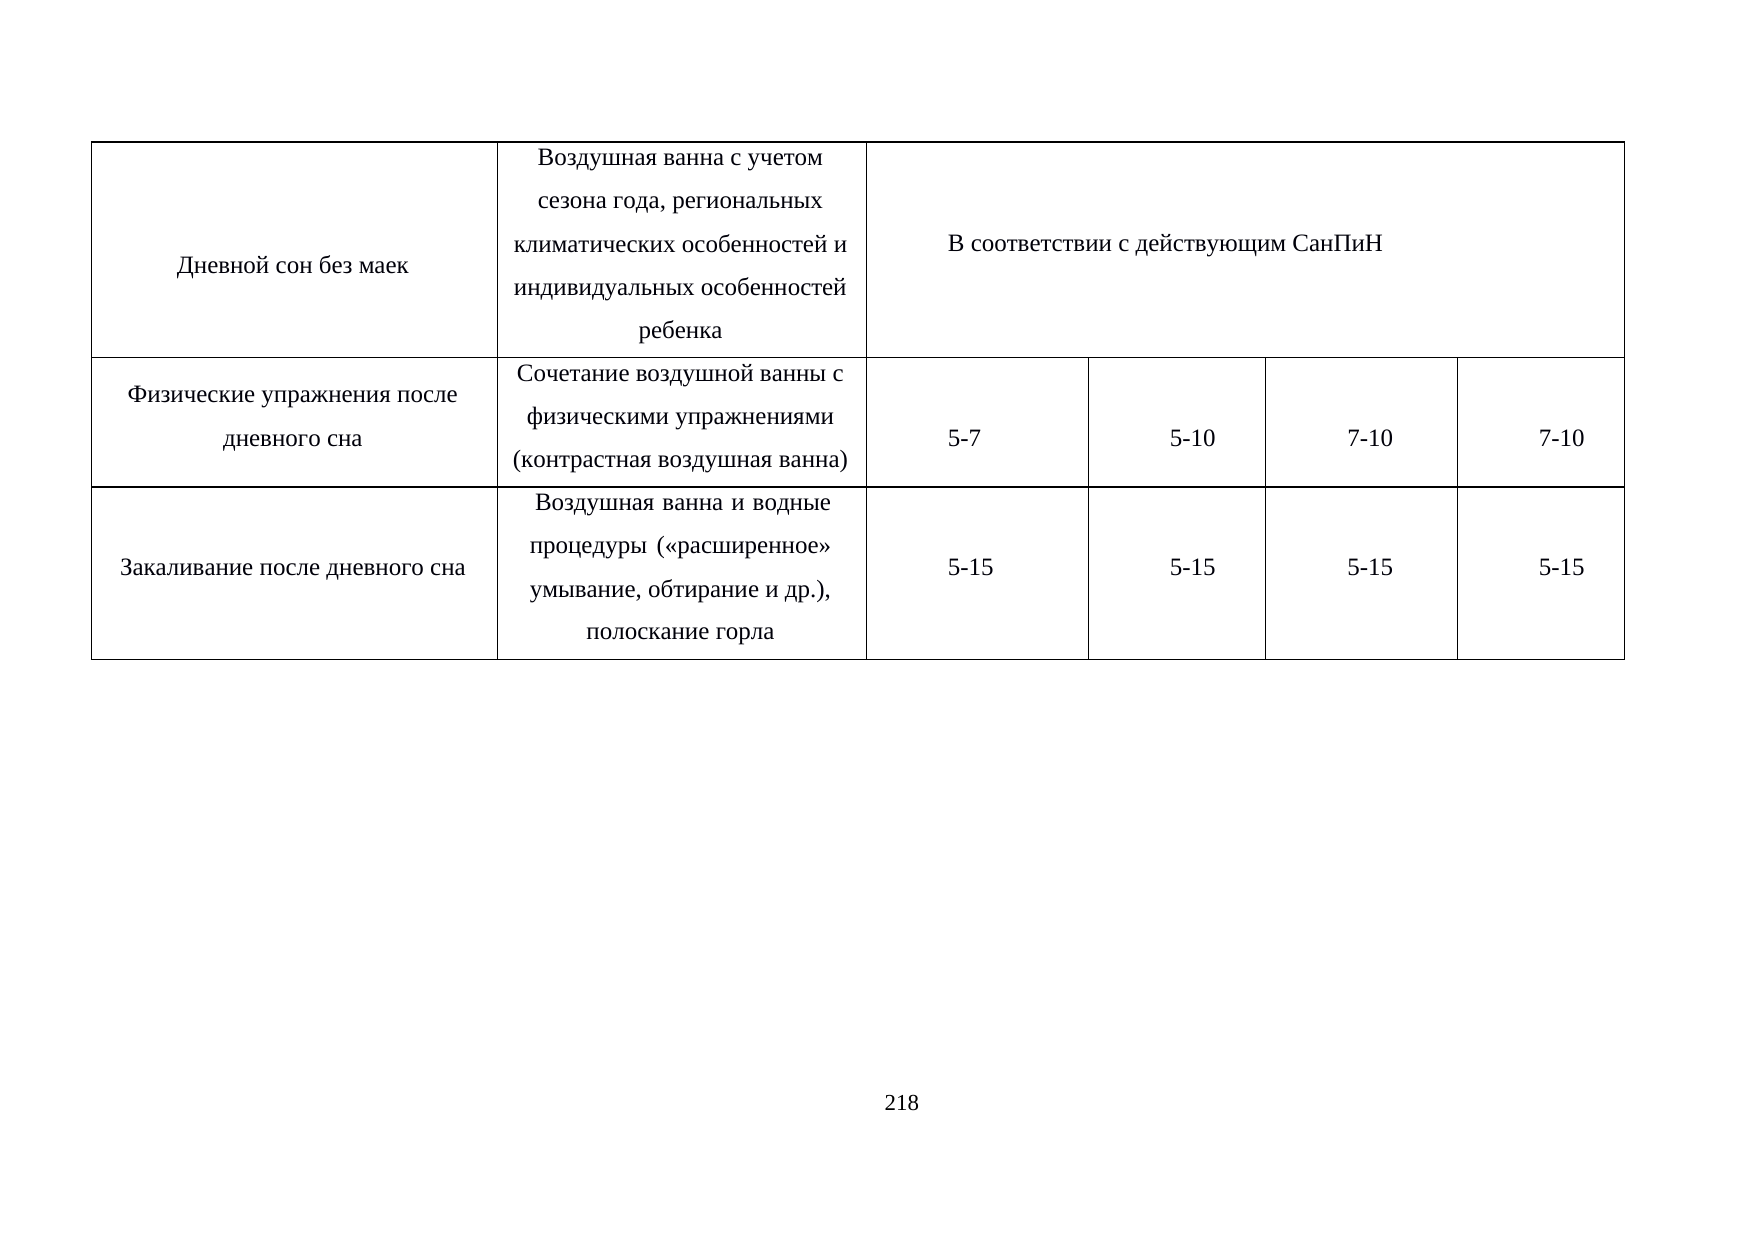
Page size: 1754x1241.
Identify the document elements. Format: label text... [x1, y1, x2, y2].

table_cell 5-10 [1089, 358, 1265, 486]
table_cell Физические упражнения после дневного сна [92, 358, 497, 486]
table_header Воздушная ванна с учетом сезона года, региональных климатических особенностей и индивидуальных особенностей ребенка [498, 143, 866, 357]
table_header Дневной сон без маек [92, 143, 497, 357]
table_cell 5-15 [1266, 488, 1457, 659]
table_cell 5-15 [867, 488, 1088, 659]
table_cell Воздушная ванна и водные процедуры («расширенное» умывание, обтирание и др.), полоскание горла [498, 488, 866, 659]
table_cell 7-10 [1458, 358, 1624, 486]
table_cell 5-15 [1458, 488, 1624, 659]
table_header В соответствии с действующим СанПиН [867, 143, 1624, 357]
table_cell Сочетание воздушной ванны с физическими упражнениями (контрастная воздушная ванна) [498, 358, 866, 486]
table_cell 7-10 [1266, 358, 1457, 486]
table_cell 5-15 [1089, 488, 1265, 659]
table_cell 5-7 [867, 358, 1088, 486]
table_cell Закаливание после дневного сна [92, 488, 497, 659]
